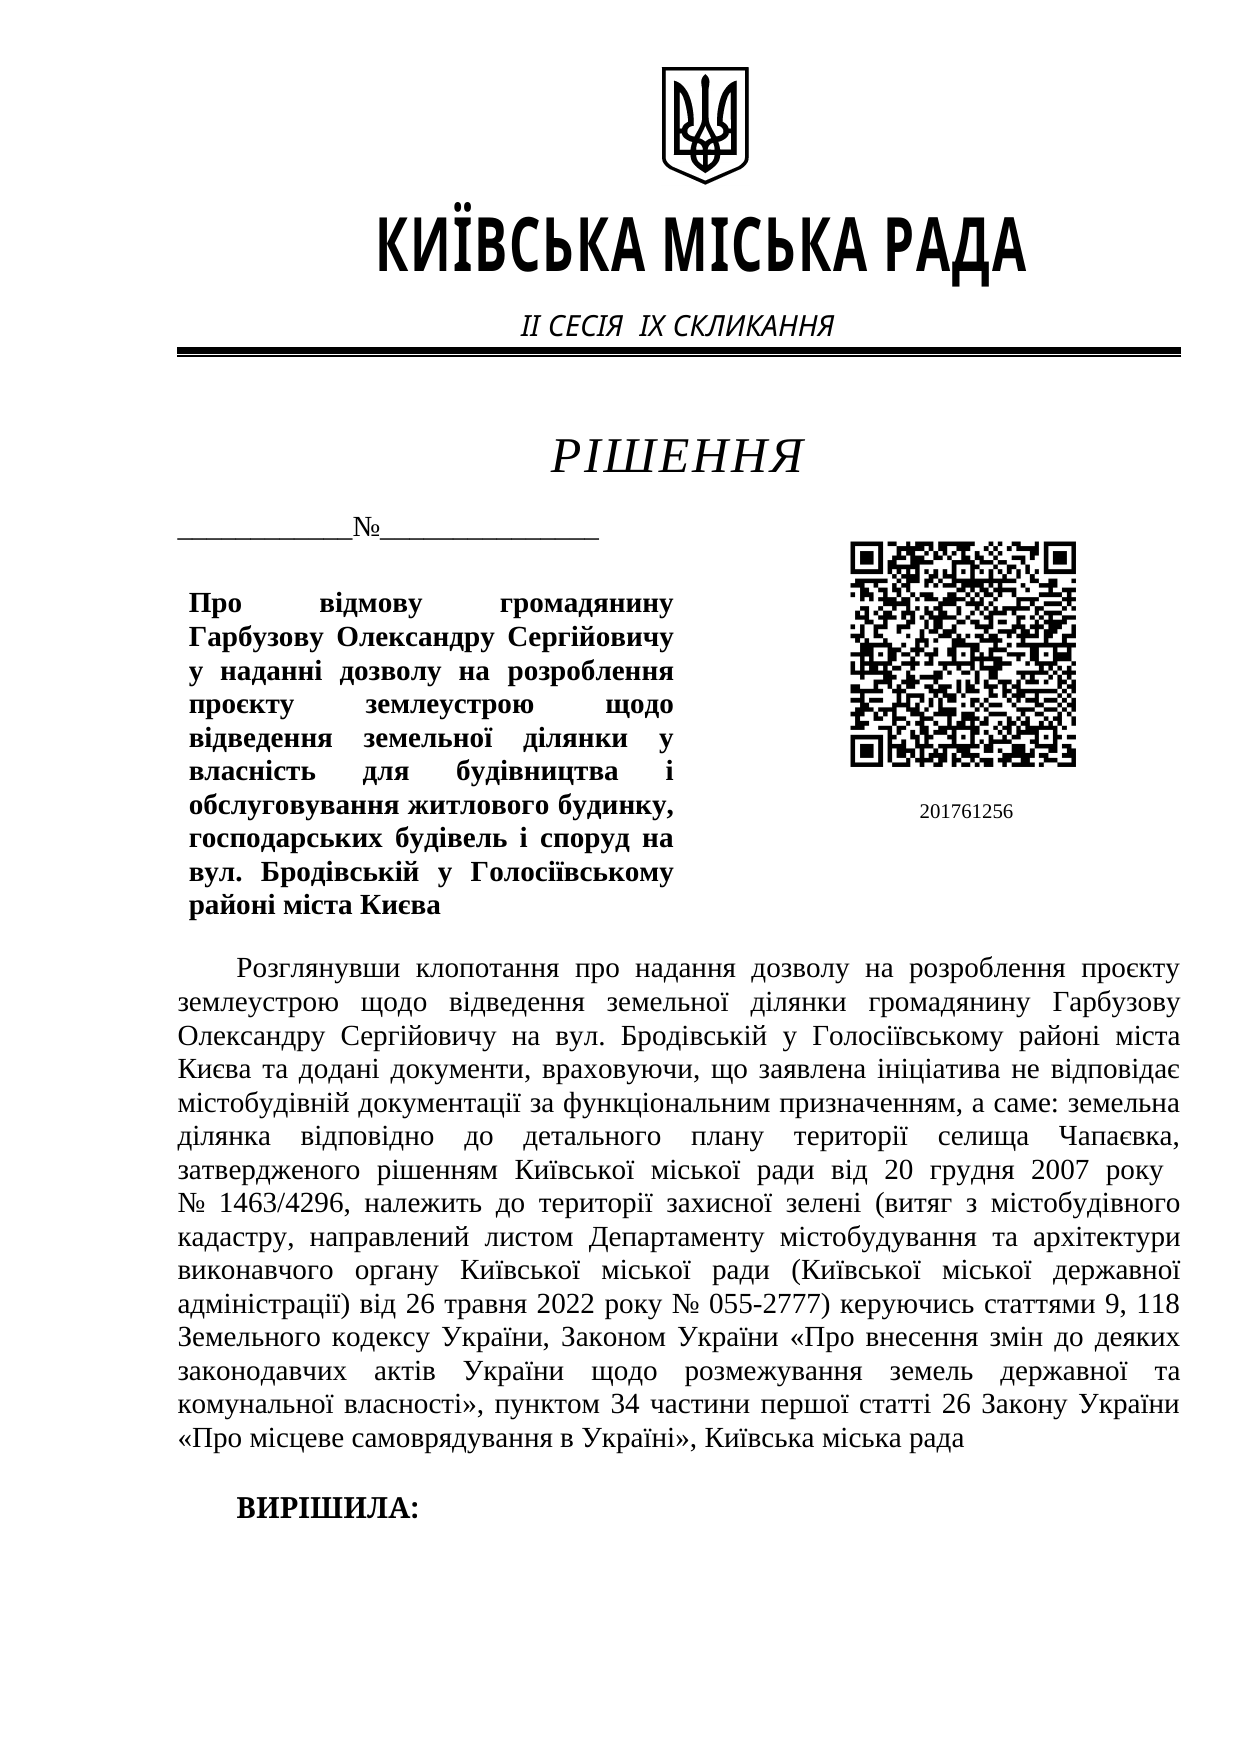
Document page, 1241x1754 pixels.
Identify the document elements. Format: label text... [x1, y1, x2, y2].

text ВИРІШИЛА: [177, 1487, 1181, 1527]
picture [660, 67, 751, 186]
subtitle РІШЕННЯ [177, 426, 1181, 483]
text ____________№_______________ [177, 509, 1181, 542]
text КИЇВСЬКА МІСЬКА РАДА [222, 191, 1181, 293]
text Розглянувши клопотання про надання дозволу на розроблення проєкту землеустрою щодо відведення земельної ділянки громадянину Гарбузову Олександру Сергійовичу на вул. Бродівській у Голосіївському районі міста Києва та додані документи, враховуючи, що заявлена ініціатива не відповідає містобудівній документації за функціональним призначенням, а саме: земельна ділянка відповідно до детального плану території селища Чапаєвка, затвердженого рішенням Київської міської ради від 20 грудня 2007 року № 1463/4296, належить до території захисної зелені (витяг з містобудівного кадастру, направлений листом Департаменту містобудування та архітектури виконавчого органу Київської міської ради (Київської міської державної адміністрації) від 26 травня 2022 року № 055-2777) керуючись статтями 9, 118 Земельного кодексу України, Законом України «Про внесення змін до деяких законодавчих актів України щодо розмежування земель державної та комунальної власності», пунктом 34 частини першої статті 26 Закону України «Про місцеве самоврядування в Україні», Київська міська рада [177, 951, 1181, 1454]
subtitle II сесія IX скликання [177, 306, 1181, 347]
table_header Про відмову громадянину Гарбузову Олександру Сергійовичу у наданні дозволу на розроблення проєкту землеустрою щодо відведення земельної ділянки у власність для будівництва і обслуговування житлового будинку, господарських будівель і споруд на вул. Бродівській у Голосіївському районі міста Києва [177, 586, 685, 921]
picture [832, 523, 1094, 785]
